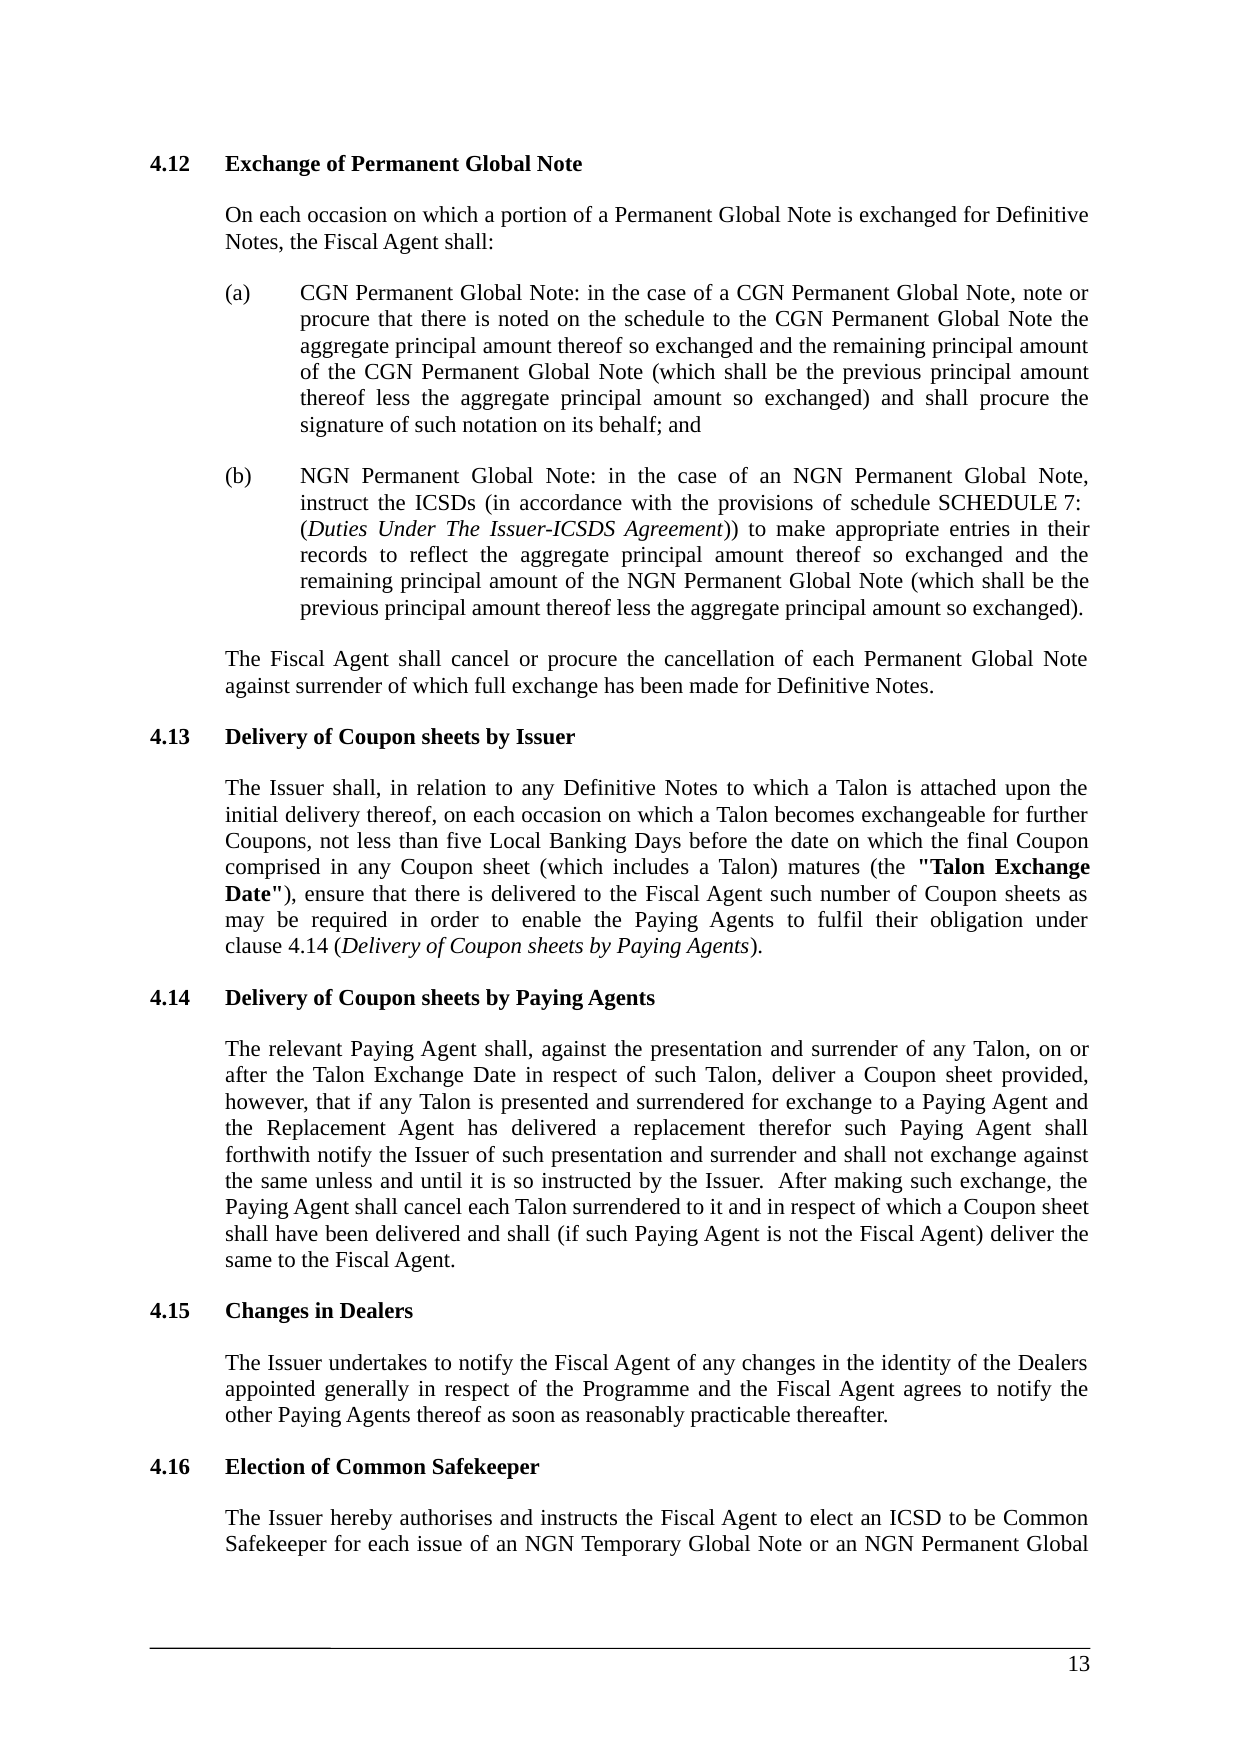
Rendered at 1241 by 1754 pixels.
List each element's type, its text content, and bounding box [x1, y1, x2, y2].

text On each occasion on which a portion of a Permanent Global Note is exchanged for Definitive Notes, the Fiscal Agent shall: [225, 201, 1090, 254]
text The Issuer shall, in relation to any Definitive Notes to which a Talon is attached upon the initial delivery thereof, on each occasion on which a Talon becomes exchangeable for further Coupons, not less than five Local Banking Days before the date on which the final Coupon comprised in any Coupon sheet (which includes a Talon) matures (the "Talon Exchange Date"), ensure that there is delivered to the Fiscal Agent such number of Coupon sheets as may be required in order to enable the Paying Agents to fulfil their obligation under clause 4.14 (Delivery of Coupon sheets by Paying Agents). [225, 774, 1090, 959]
subtitle Changes in Dealers [150, 1297, 1090, 1324]
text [225, 1504, 1090, 1557]
subtitle Delivery of Coupon sheets by Paying Agents [150, 984, 1090, 1010]
text The Issuer undertakes to notify the Fiscal Agent of any changes in the identity of the Dealers appointed generally in respect of the Programme and the Fiscal Agent agrees to notify the other Paying Agents thereof as soon as reasonably practicable thereafter. [225, 1349, 1090, 1428]
subtitle Exchange of Permanent Global Note [150, 150, 1090, 176]
subtitle Delivery of Coupon sheets by Issuer [150, 723, 1090, 749]
subtitle CGN Permanent Global Note: in the case of a CGN Permanent Global Note, note or procure that there is noted on the schedule to the CGN Permanent Global Note the aggregate principal amount thereof so exchanged and the remaining principal amount of the CGN Permanent Global Note (which shall be the previous principal amount thereof less the aggregate principal amount so exchanged) and shall procure the signature of such notation on its behalf; and [225, 279, 1090, 437]
text The Fiscal Agent shall cancel or procure the cancellation of each Permanent Global Note against surrender of which full exchange has been made for Definitive Notes. [225, 645, 1090, 698]
text The relevant Paying Agent shall, against the presentation and surrender of any Talon, on or after the Talon Exchange Date in respect of such Talon, deliver a Coupon sheet provided, however, that if any Talon is presented and surrendered for exchange to a Paying Agent and the Replacement Agent has delivered a replacement therefor such Paying Agent shall forthwith notify the Issuer of such presentation and surrender and shall not exchange against the same unless and until it is so instructed by the Issuer. After making such exchange, the Paying Agent shall cancel each Talon surrendered to it and in respect of which a Coupon sheet shall have been delivered and shall (if such Paying Agent is not the Fiscal Agent) deliver the same to the Fiscal Agent. [225, 1035, 1090, 1272]
subtitle NGN Permanent Global Note: in the case of an NGN Permanent Global Note, instruct the ICSDs (in accordance with the provisions of schedule 7 (Duties Under The Issuer-ICSDS Agreement)) to make appropriate entries in their records to reflect the aggregate principal amount thereof so exchanged and the remaining principal amount of the NGN Permanent Global Note (which shall be the previous principal amount thereof less the aggregate principal amount so exchanged). [225, 462, 1090, 620]
subtitle Election of Common Safekeeper [150, 1453, 1090, 1479]
